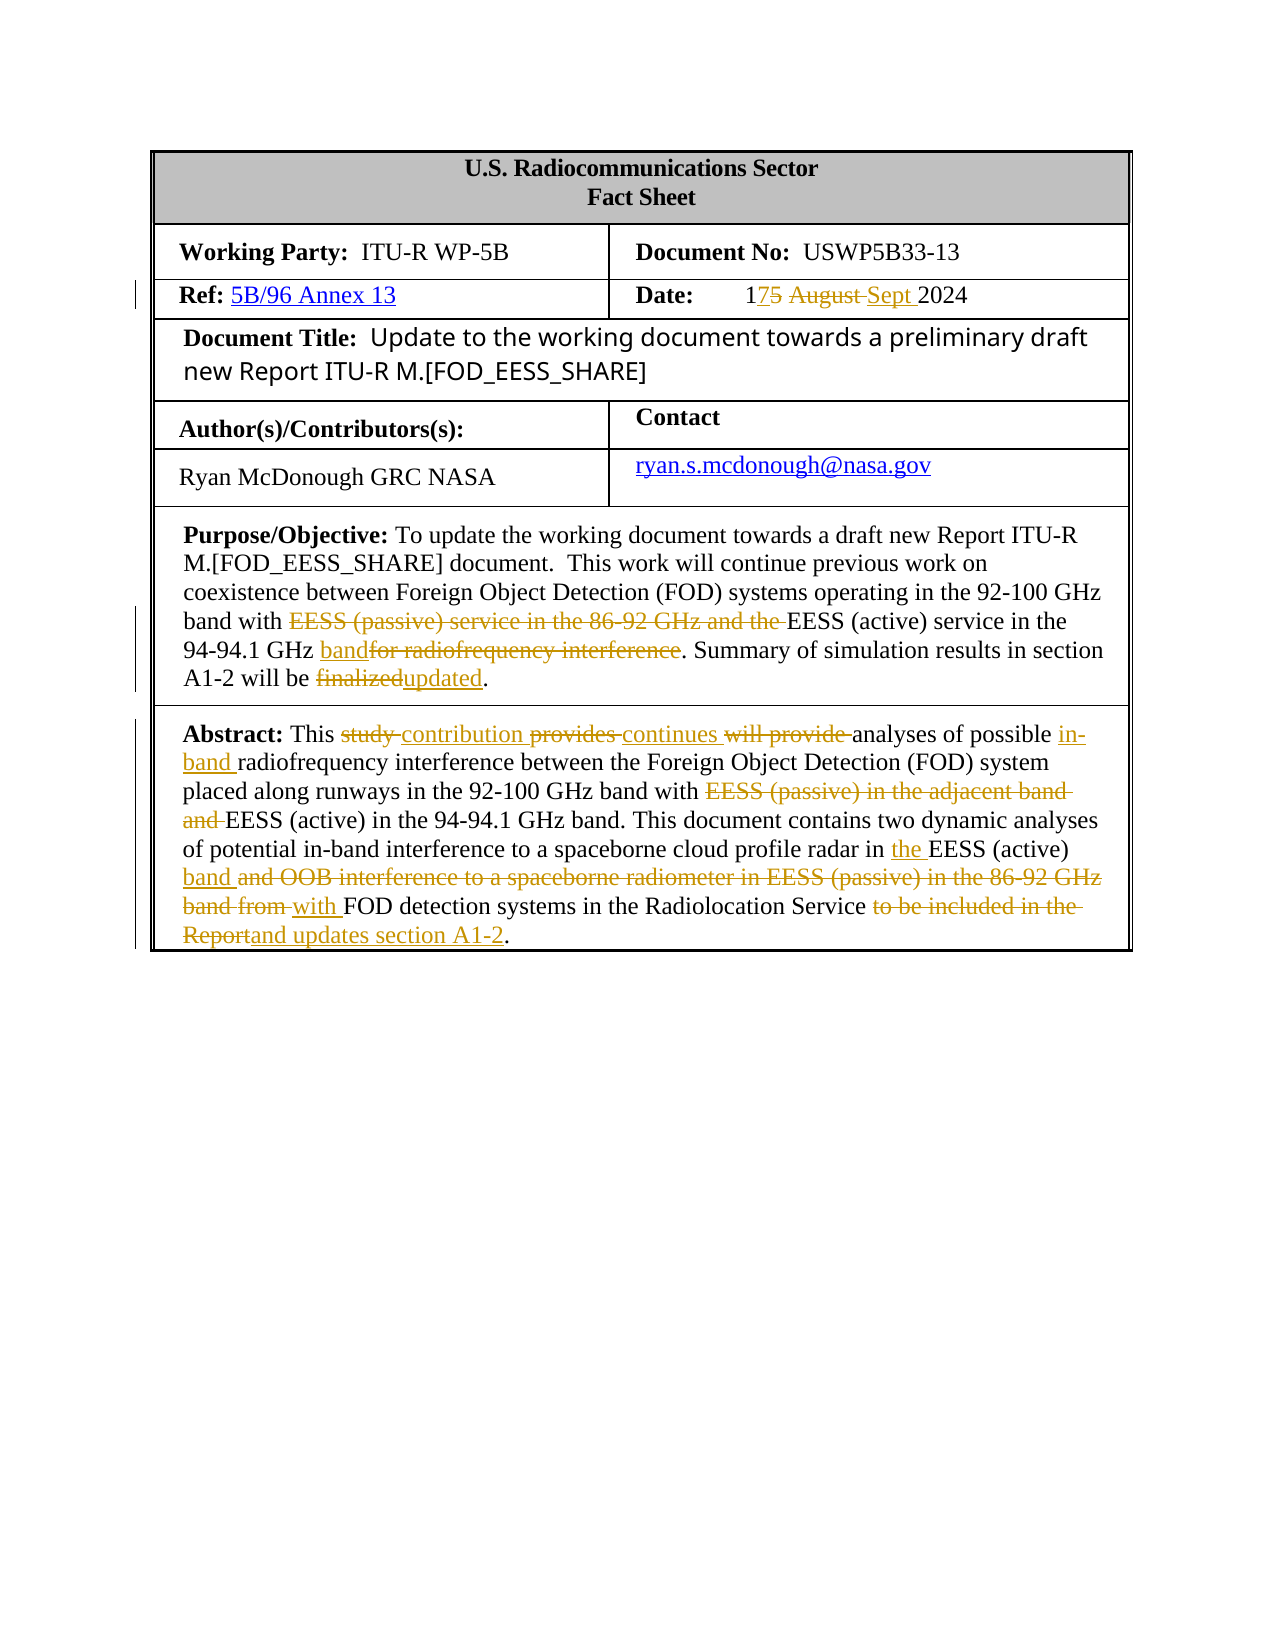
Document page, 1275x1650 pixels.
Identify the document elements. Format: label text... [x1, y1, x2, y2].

table_header U.S. Radiocommunications Sector Fact Sheet [155, 153, 1128, 223]
table_cell Ref: 5B/96 Annex 13 [155, 280, 608, 318]
table_cell Ryan McDonough GRC NASA [155, 450, 608, 506]
table_cell Contact [610, 402, 1128, 448]
table_cell Document No: USWP5B33-13 [610, 225, 1128, 278]
table_cell Author(s)/Contributors(s): [155, 402, 608, 448]
table_cell Document Title: Update to the working document towards a preliminary draft new Report ITU-R M.[FOD_EESS_SHARE] [155, 320, 1128, 400]
table_cell Date: 1 2024 [610, 280, 1128, 318]
table_cell Working Party: ITU-R WP-5B [155, 225, 608, 278]
table_cell ryan.s.mcdonough@nasa.gov [610, 450, 1128, 506]
table_cell Purpose/Objective: To update the working document towards a draft new Report ITU-R M.[FOD_EESS_SHARE] document. This work will continue previous work on coexistence between Foreign Object Detection (FOD) systems operating in the 92-100 GHz band with EESS (active) service in the 94-94.1 GHz . Summary of simulation results in section A1-2 will be . [155, 507, 1128, 705]
table_cell Abstract: This analyses of possible radiofrequency interference between the Foreign Object Detection (FOD) system placed along runways in the 92-100 GHz band with EESS (active) in the 94-94.1 GHz band. This document contains two dynamic analyses of potential in-band interference to a spaceborne cloud profile radar in EESS (active) FOD detection systems in the Radiolocation Service . [155, 706, 1128, 949]
